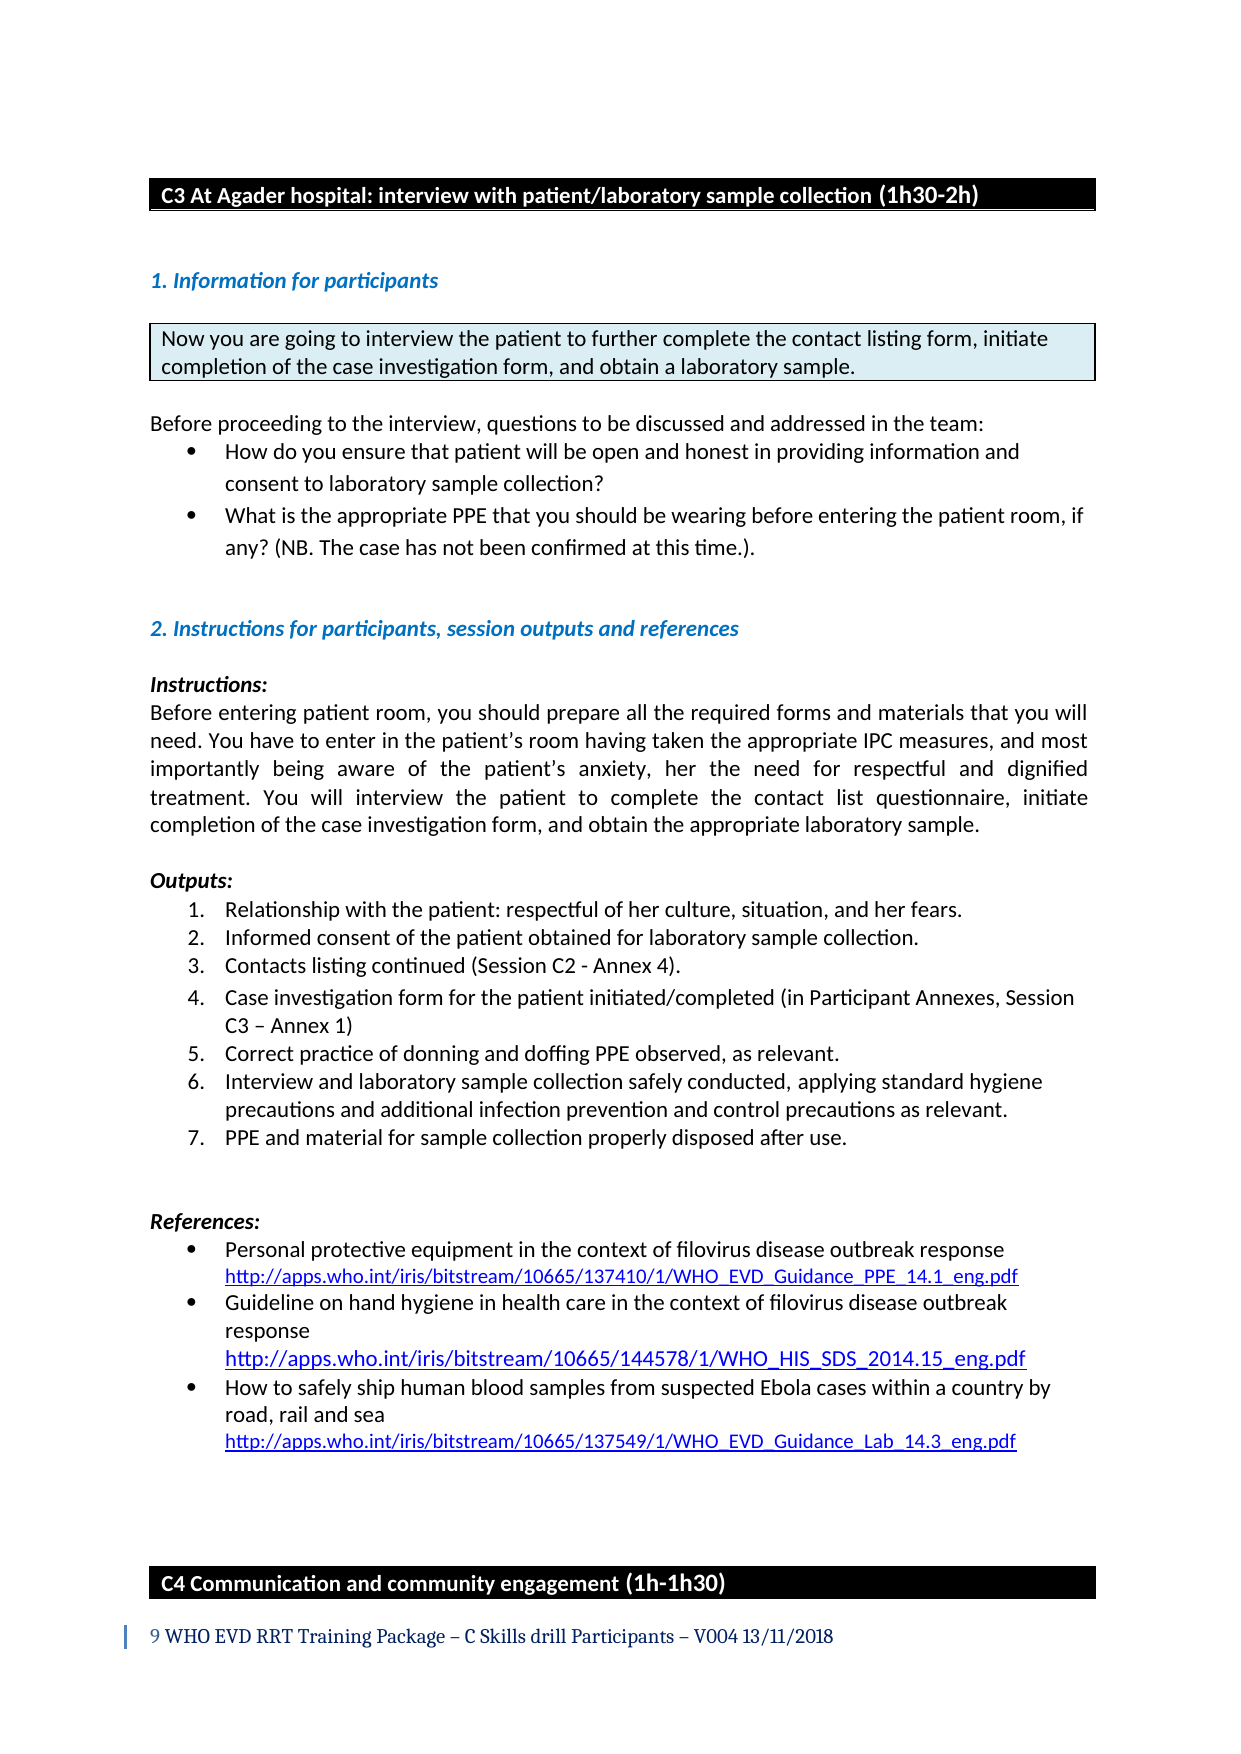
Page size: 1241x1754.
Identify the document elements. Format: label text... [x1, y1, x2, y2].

list Relationship with the patient: respectful of her culture, situation, and her fears. [187, 895, 1090, 923]
list http://apps.who.int/iris/bitstream/10665/144578/1/WHO_HIS_SDS_2014.15_eng.pdf [225, 1344, 1090, 1373]
text 1. Information for participants [150, 267, 1090, 295]
list Guideline on hand hygiene in health care in the context of filovirus disease outbreak response [187, 1288, 1090, 1344]
text Outputs: [150, 867, 1090, 895]
table_header Now you are going to interview the patient to further complete the contact listing form, initiate completion of the case investigation form, and obtain a laboratory sample. [151, 324, 1094, 380]
table_header C4 Communication and community engagement (1h-1h30) [151, 1567, 1094, 1598]
list How to safely ship human blood samples from suspected Ebola cases within a country by road, rail and sea [187, 1373, 1090, 1429]
list Correct practice of donning and doffing PPE observed, as relevant. [187, 1039, 1090, 1067]
table_header C3 At Agader hospital: interview with patient/laboratory sample collection (1h30-2h) [151, 179, 1094, 209]
list Interview and laboratory sample collection safely conducted, applying standard hygiene precautions and additional infection prevention and control precautions as relevant. [187, 1067, 1090, 1123]
list Contacts listing continued (Session C2 - Annex 4). [187, 951, 1090, 979]
list http://apps.who.int/iris/bitstream/10665/137549/1/WHO_EVD_Guidance_Lab_14.3_eng.pdf [225, 1429, 1090, 1454]
text Instructions: [150, 671, 1090, 698]
list Case investigation form for the patient initiated/completed (in Participant Annexes, Session C3 – Annex 1) [187, 983, 1090, 1039]
text Before entering patient room, you should prepare all the required forms and materials that you will need. You have to enter in the patient’s room having taken the appropriate IPC measures, and most importantly being aware of the patient’s anxiety, her the need for respectful and dignified treatment. You will interview the patient to complete the contact list questionnaire, initiate completion of the case investigation form, and obtain the appropriate laboratory sample. [150, 698, 1090, 839]
list Personal protective equipment in the context of filovirus disease outbreak response [187, 1235, 1090, 1263]
text References: [150, 1207, 1090, 1235]
text 2. Instructions for participants, session outputs and references [150, 614, 1090, 642]
list Informed consent of the patient obtained for laboratory sample collection. [187, 923, 1090, 951]
list PPE and material for sample collection properly disposed after use. [187, 1123, 1090, 1151]
list How do you ensure that patient will be open and honest in providing information and consent to laboratory sample collection? [187, 437, 1090, 497]
list http://apps.who.int/iris/bitstream/10665/137410/1/WHO_EVD_Guidance_PPE_14.1_eng.pdf [225, 1263, 1090, 1288]
text Before proceeding to the interview, questions to be discussed and addressed in the team: [150, 409, 1090, 437]
list What is the appropriate PPE that you should be wearing before entering the patient room, if any? (NB. The case has not been confirmed at this time.). [187, 501, 1090, 561]
